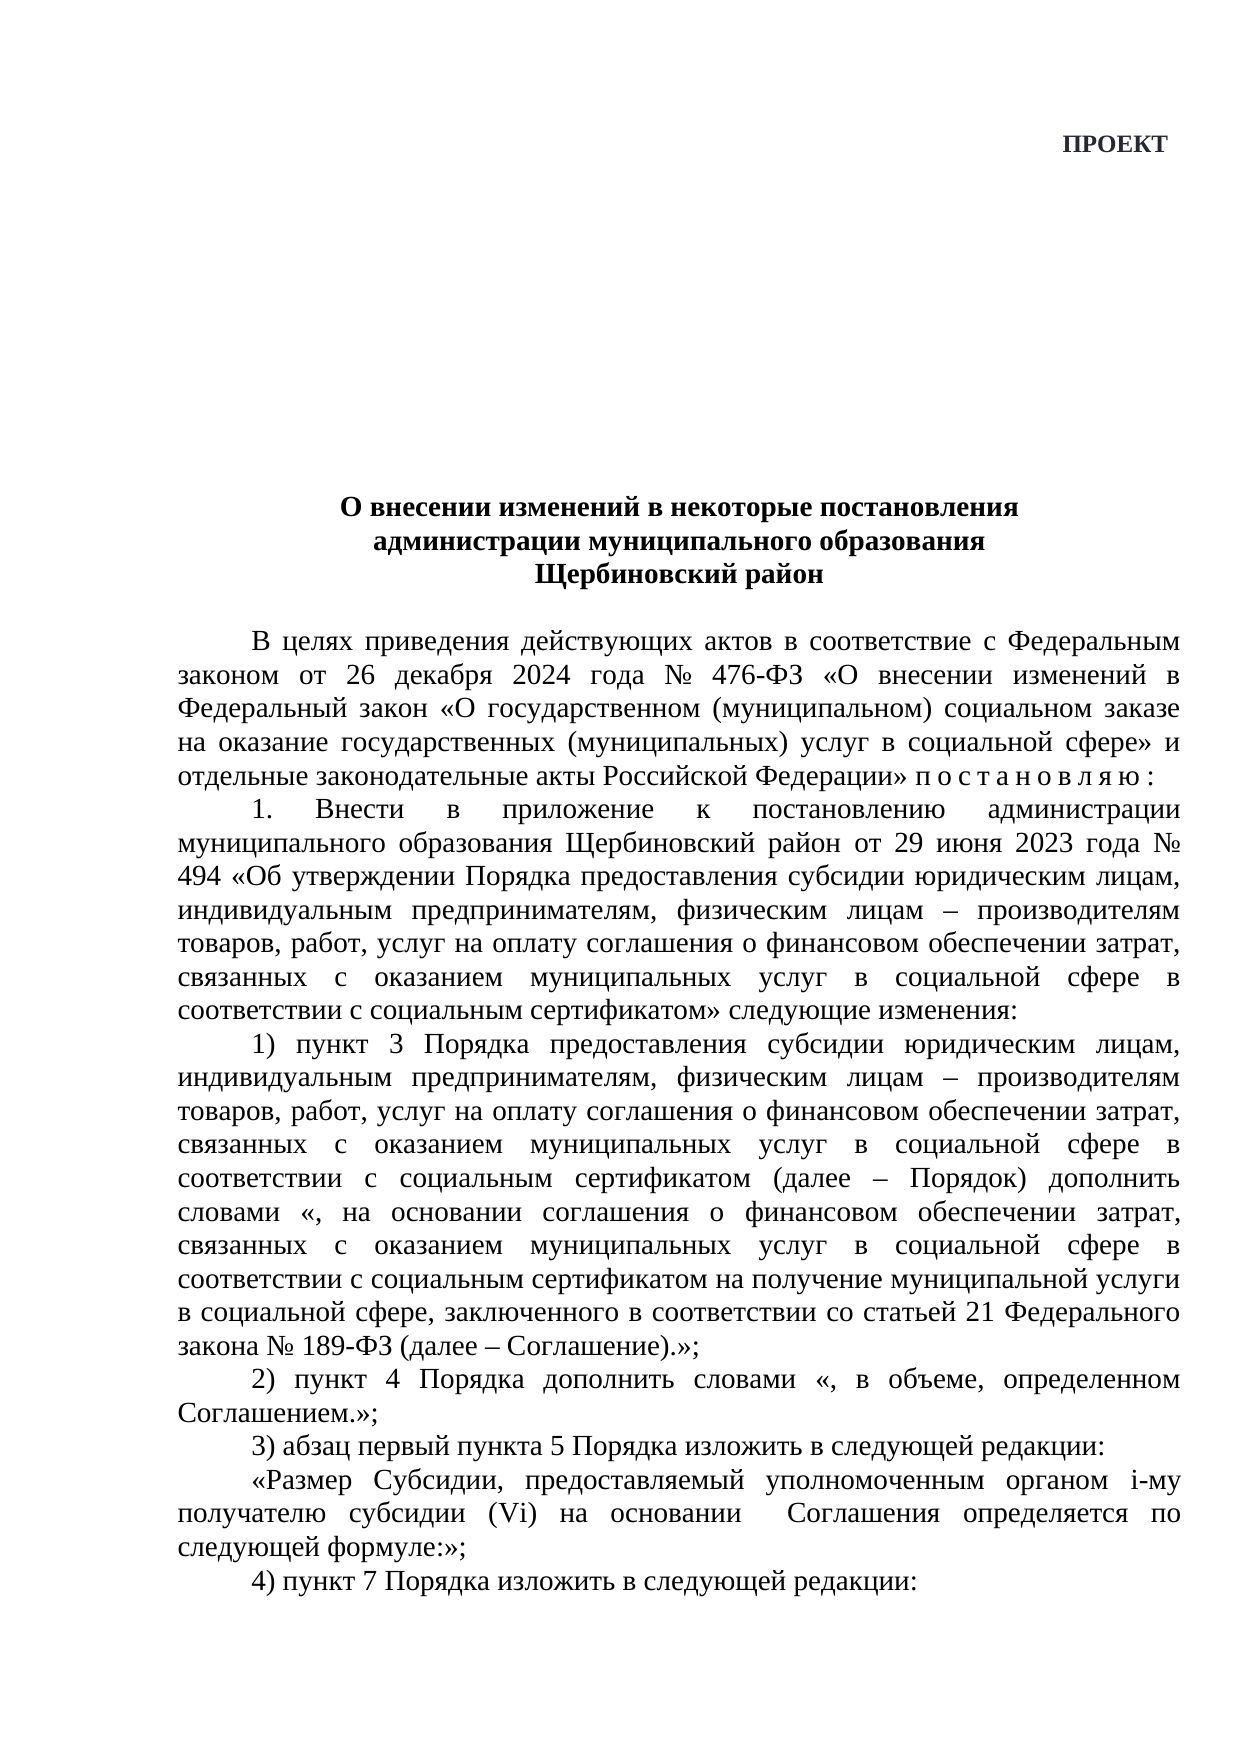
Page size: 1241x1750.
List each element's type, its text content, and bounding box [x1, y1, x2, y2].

text Щербиновский район [177, 556, 1181, 590]
text ПРОЕКТ [177, 129, 1181, 158]
text «Размер Субсидии, предоставляемый уполномоченным органом i-му получателю субсидии (Vi) на основании Соглашения определяется по следующей формуле:»; [177, 1462, 1181, 1563]
text 4) пункт 7 Порядка изложить в следующей редакции: [177, 1563, 1181, 1596]
text 3) абзац первый пункта 5 Порядка изложить в следующей редакции: [177, 1428, 1181, 1462]
text 1. Внести в приложение к постановлению администрации муниципального образования Щербиновский район от 29 июня 2023 года № 494 «Об утверждении Порядка предоставления субсидии юридическим лицам, индивидуальным предпринимателям, физическим лицам – производителям товаров, работ, услуг на оплату соглашения о финансовом обеспечении затрат, связанных с оказанием муниципальных услуг в социальной сфере в соответствии с социальным сертификатом» следующие изменения: [177, 791, 1181, 1026]
text администрации муниципального образования [177, 523, 1181, 556]
text 1) пункт 3 Порядка предоставления субсидии юридическим лицам, индивидуальным предпринимателям, физическим лицам – производителям товаров, работ, услуг на оплату соглашения о финансовом обеспечении затрат, связанных с оказанием муниципальных услуг в социальной сфере в соответствии с социальным сертификатом (далее – Порядок) дополнить словами «, на основании соглашения о финансовом обеспечении затрат, связанных с оказанием муниципальных услуг в социальной сфере в соответствии с социальным сертификатом на получение муниципальной услуги в социальной сфере, заключенного в соответствии со статьей 21 Федерального закона № 189-ФЗ (далее – Соглашение).»; [177, 1026, 1181, 1361]
text В целях приведения действующих актов в соответствие с Федеральным законом от 26 декабря 2024 года № 476-ФЗ «О внесении изменений в Федеральный закон «О государственном (муниципальном) социальном заказе на оказание государственных (муниципальных) услуг в социальной сфере» и отдельные законодательные акты Российской Федерации» постановляю: [177, 623, 1181, 791]
text О внесении изменений в некоторые постановления [177, 489, 1181, 523]
text 2) пункт 4 Порядка дополнить словами «, в объеме, определенном Соглашением.»; [177, 1361, 1181, 1428]
